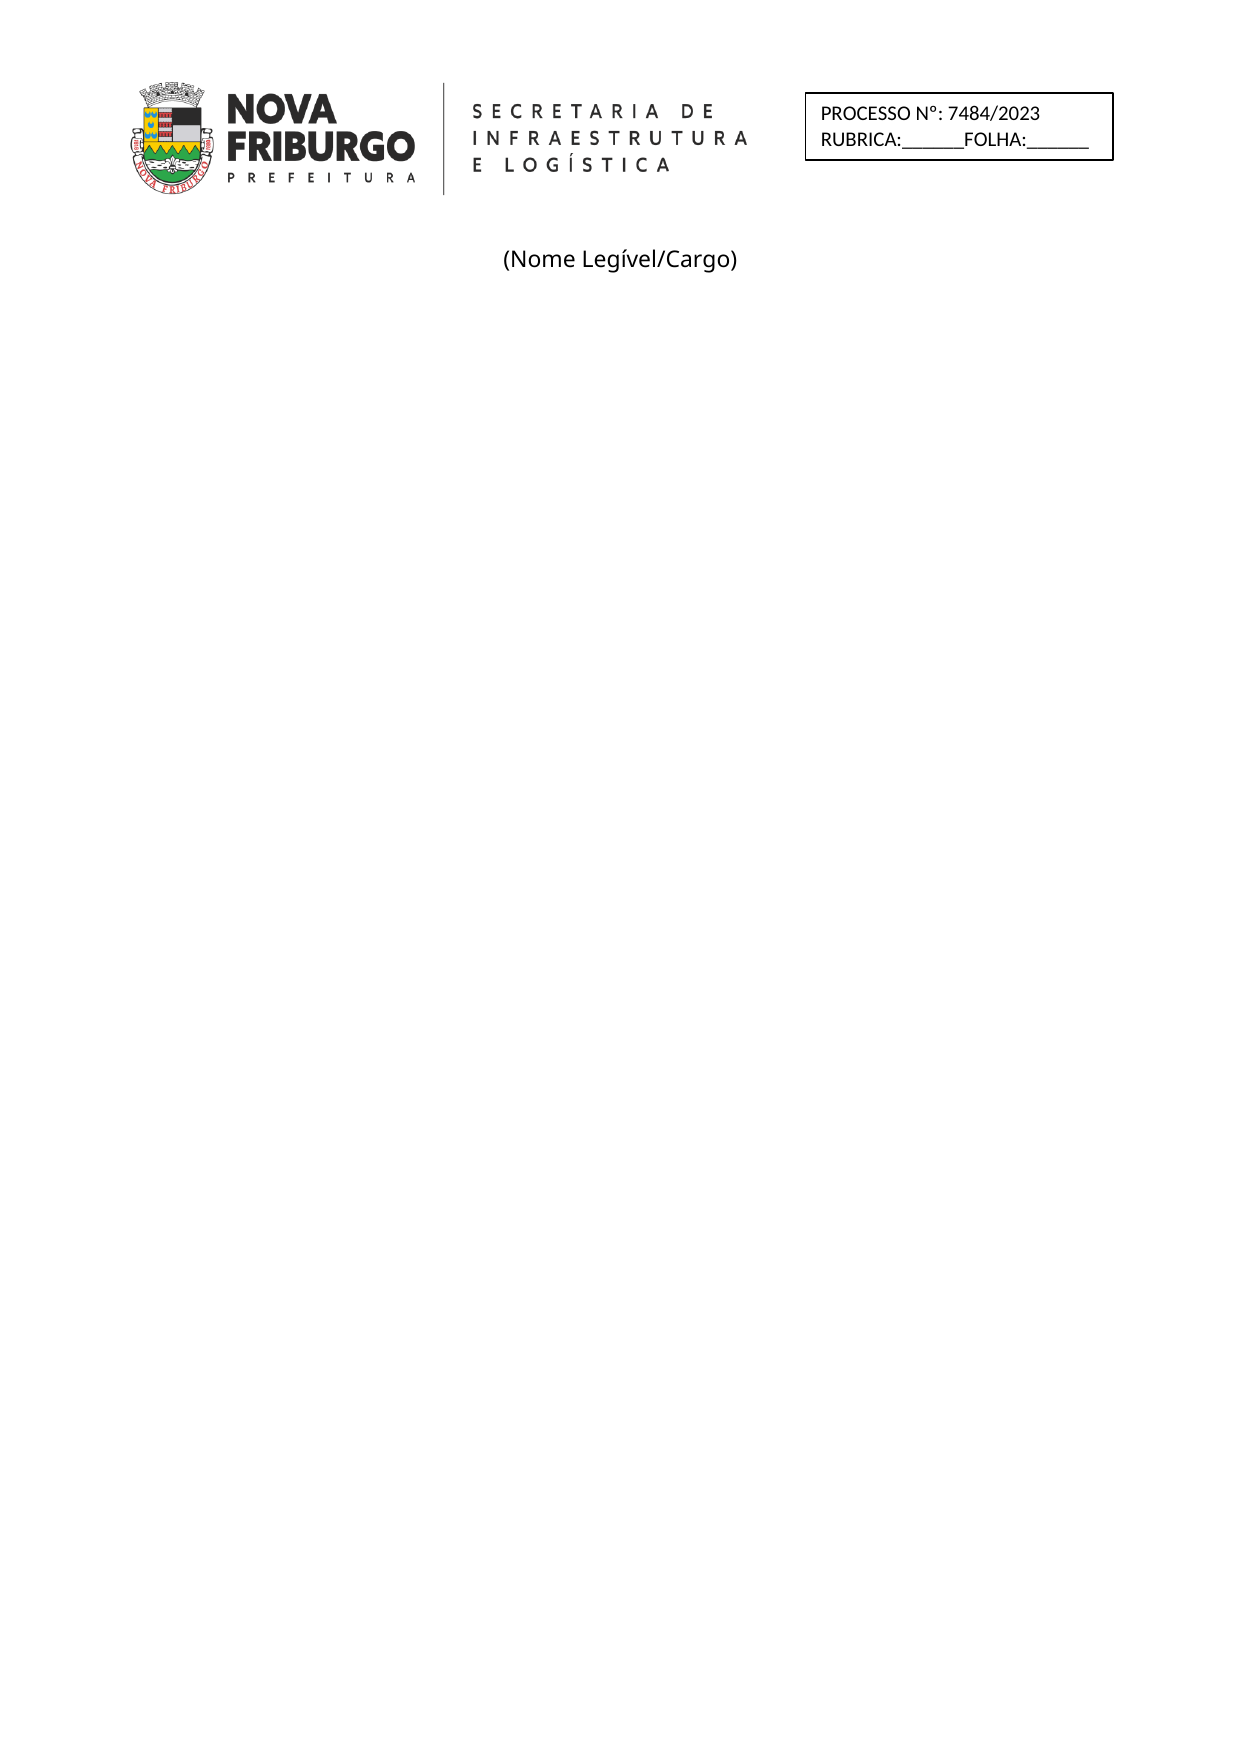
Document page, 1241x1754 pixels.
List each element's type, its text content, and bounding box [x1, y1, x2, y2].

text (Nome Legível/Cargo) [148, 243, 1092, 274]
picture [124, 75, 753, 198]
